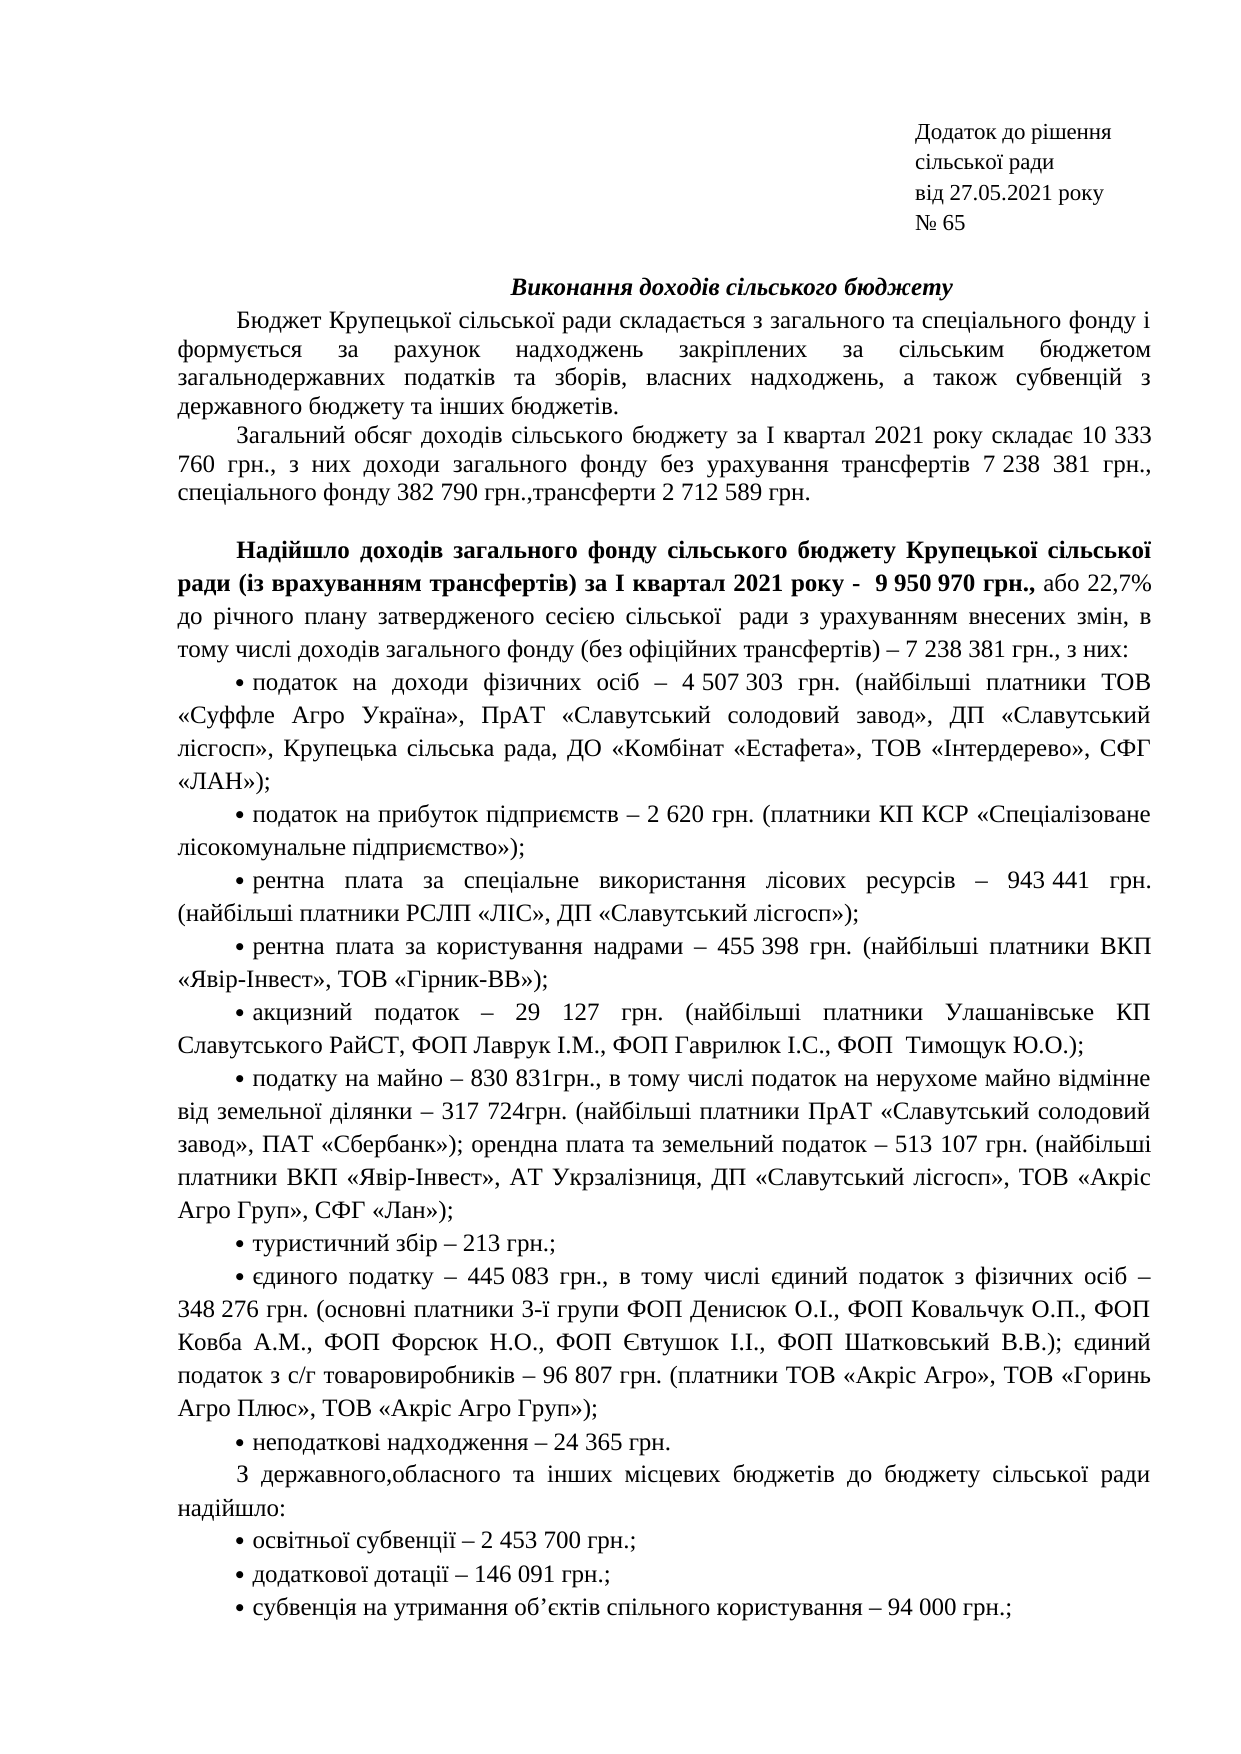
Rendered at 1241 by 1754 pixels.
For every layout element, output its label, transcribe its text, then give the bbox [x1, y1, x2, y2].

list податку на майно – 830 831грн., в тому числі податок на нерухоме майно відмінне від земельної ділянки – 317 724грн. (найбільші платники ПрАТ «Славутський солодовий завод», ПАТ «Сбербанк»); орендна плата та земельний податок – 513 107 грн. (найбільші платники ВКП «Явір-Інвест», АТ Укрзалізниця, ДП «Славутський лісгосп», ТОВ «Акріс Агро Груп», СФГ «Лан»); [177, 1063, 1152, 1224]
text від 27.05.2021 року [915, 178, 1152, 205]
text З державного,обласного та інших місцевих бюджетів до бюджету сільської ради надійшло: [177, 1459, 1152, 1521]
text Надійшло доходів загального фонду сільського бюджету Крупецької сільської ради (із врахуванням трансфертів) за І квартал 2021 року - 9 950 970 грн., або 22,7% до річного плану затвердженого сесією сільської ради з урахуванням внесених змін, в тому числі доходів загального фонду (без офіційних трансфертів) – 7 238 381 грн., з них: [177, 535, 1152, 663]
text Додаток до рішення [915, 118, 1152, 144]
text Виконання доходів сільського бюджету [252, 272, 1152, 301]
list податок на прибуток підприємств – 2 620 грн. (платники КП КСР «Спеціалізоване лісокомунальне підприємство»); [177, 799, 1152, 861]
text сільської ради [915, 148, 1152, 175]
list неподаткові надходження – 24 365 грн. [177, 1427, 1152, 1455]
list Бюджет Крупецької сільської ради складається з загального та спеціального фонду і формується за рахунок надходжень закріплених за сільським бюджетом загальнодержавних податків та зборів, власних надходжень, а також субвенцій з державного бюджету та інших бюджетів. [177, 305, 1152, 420]
list податок на доходи фізичних осіб – 4 507 303 грн. (найбільші платники ТОВ «Суффле Агро Україна», ПрАТ «Славутський солодовий завод», ДП «Славутський лісгосп», Крупецька сільська рада, ДО «Комбінат «Естафета», ТОВ «Інтердерево», СФГ «ЛАН»); [177, 667, 1152, 795]
list Загальний обсяг доходів сільського бюджету за І квартал 2021 року складає 10 333 760 грн., з них доходи загального фонду без урахування трансфертів 7 238 381 грн., спеціального фонду 382 790 грн.,трансферти 2 712 589 грн. [177, 420, 1152, 506]
list єдиного податку – 445 083 грн., в тому числі єдиний податок з фізичних осіб – 348 276 грн. (основні платники 3-ї групи ФОП Денисюк О.І., ФОП Ковальчук О.П., ФОП Ковба А.М., ФОП Форсюк Н.О., ФОП Євтушок І.І., ФОП Шатковський В.В.); єдиний податок з с/г товаровиробників – 96 807 грн. (платники ТОВ «Акріс Агро», ТОВ «Горинь Агро Плюс», ТОВ «Акріс Агро Груп»); [177, 1261, 1152, 1422]
list рентна плата за спеціальне використання лісових ресурсів – 943 441 грн. (найбільші платники РСЛП «ЛІС», ДП «Славутський лісгосп»); [177, 865, 1152, 927]
list субвенція на утримання об’єктів спільного користування – 94 000 грн.; [177, 1592, 1152, 1620]
list освітньої субвенції – 2 453 700 грн.; [177, 1526, 1152, 1554]
list акцизний податок – 29 127 грн. (найбільші платники Улашанівське КП Славутського РайСТ, ФОП Лаврук І.М., ФОП Гаврилюк І.С., ФОП Тимощук Ю.О.); [177, 997, 1152, 1059]
list додаткової дотації – 146 091 грн.; [177, 1559, 1152, 1587]
list рентна плата за користування надрами – 455 398 грн. (найбільші платники ВКП «Явір-Інвест», ТОВ «Гірник-ВВ»); [177, 931, 1152, 993]
text № 65 [915, 209, 1152, 235]
list туристичний збір – 213 грн.; [177, 1228, 1152, 1257]
